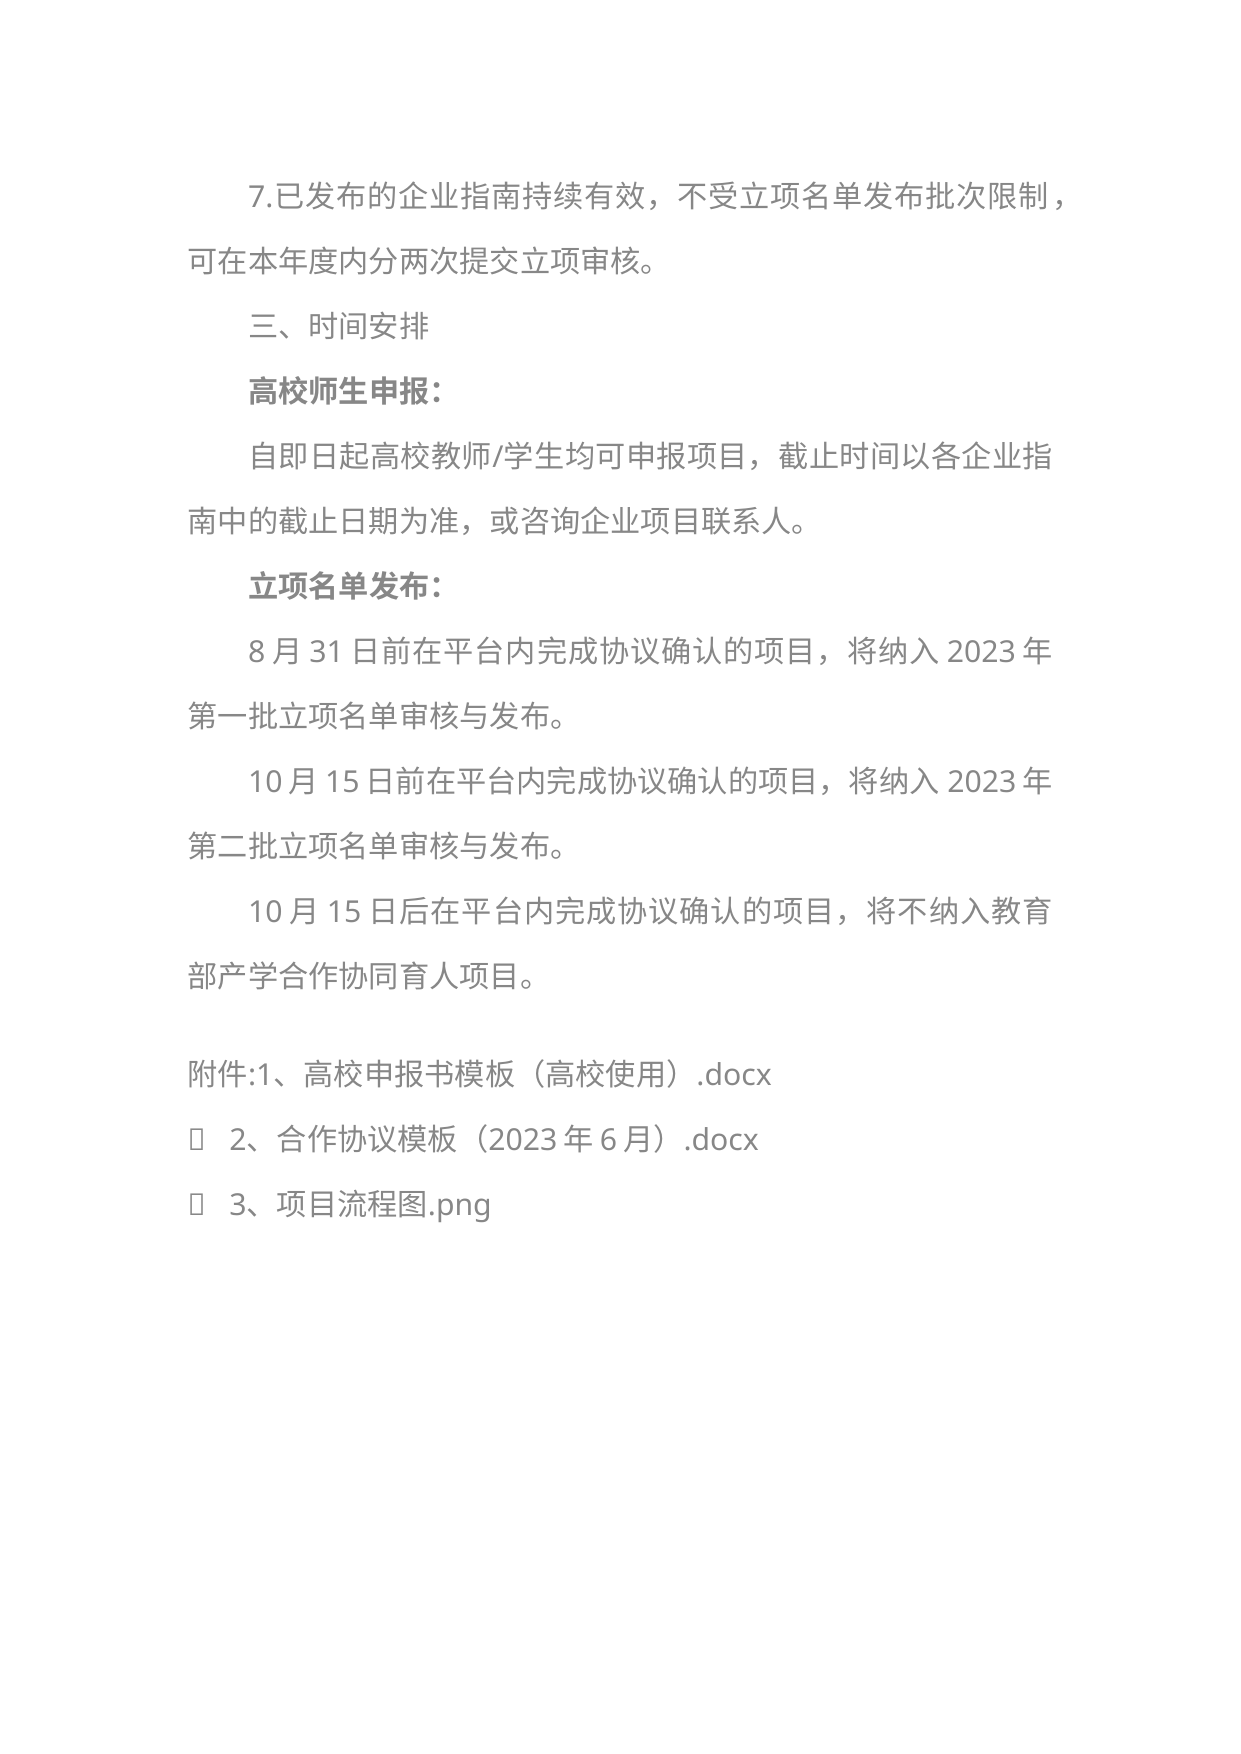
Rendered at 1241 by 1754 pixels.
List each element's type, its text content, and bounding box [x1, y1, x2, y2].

text 8月31日前在平台内完成协议确认的项目，将纳入2023年第一批立项名单审核与发布。 [187, 617, 1053, 747]
text 10月15日后在平台内完成协议确认的项目，将不纳入教育部产学合作协同育人项目。 [187, 877, 1053, 1007]
text 7.已发布的企业指南持续有效，不受立项名单发布批次限制，可在本年度内分两次提交立项审核。 [187, 162, 1053, 292]
text  3、项目流程图.png [187, 1169, 1053, 1234]
text 立项名单发布： [187, 552, 1053, 617]
text 三、时间安排 [187, 292, 1053, 357]
text 附件:1、高校申报书模板（高校使用）.docx [187, 1039, 1053, 1104]
text  2、合作协议模板（2023年6月）.docx [187, 1104, 1053, 1169]
text 10月15日前在平台内完成协议确认的项目，将纳入2023年第二批立项名单审核与发布。 [187, 747, 1053, 877]
text 高校师生申报： [187, 357, 1053, 422]
text 自即日起高校教师/学生均可申报项目，截止时间以各企业指南中的截止日期为准，或咨询企业项目联系人。 [187, 422, 1053, 552]
